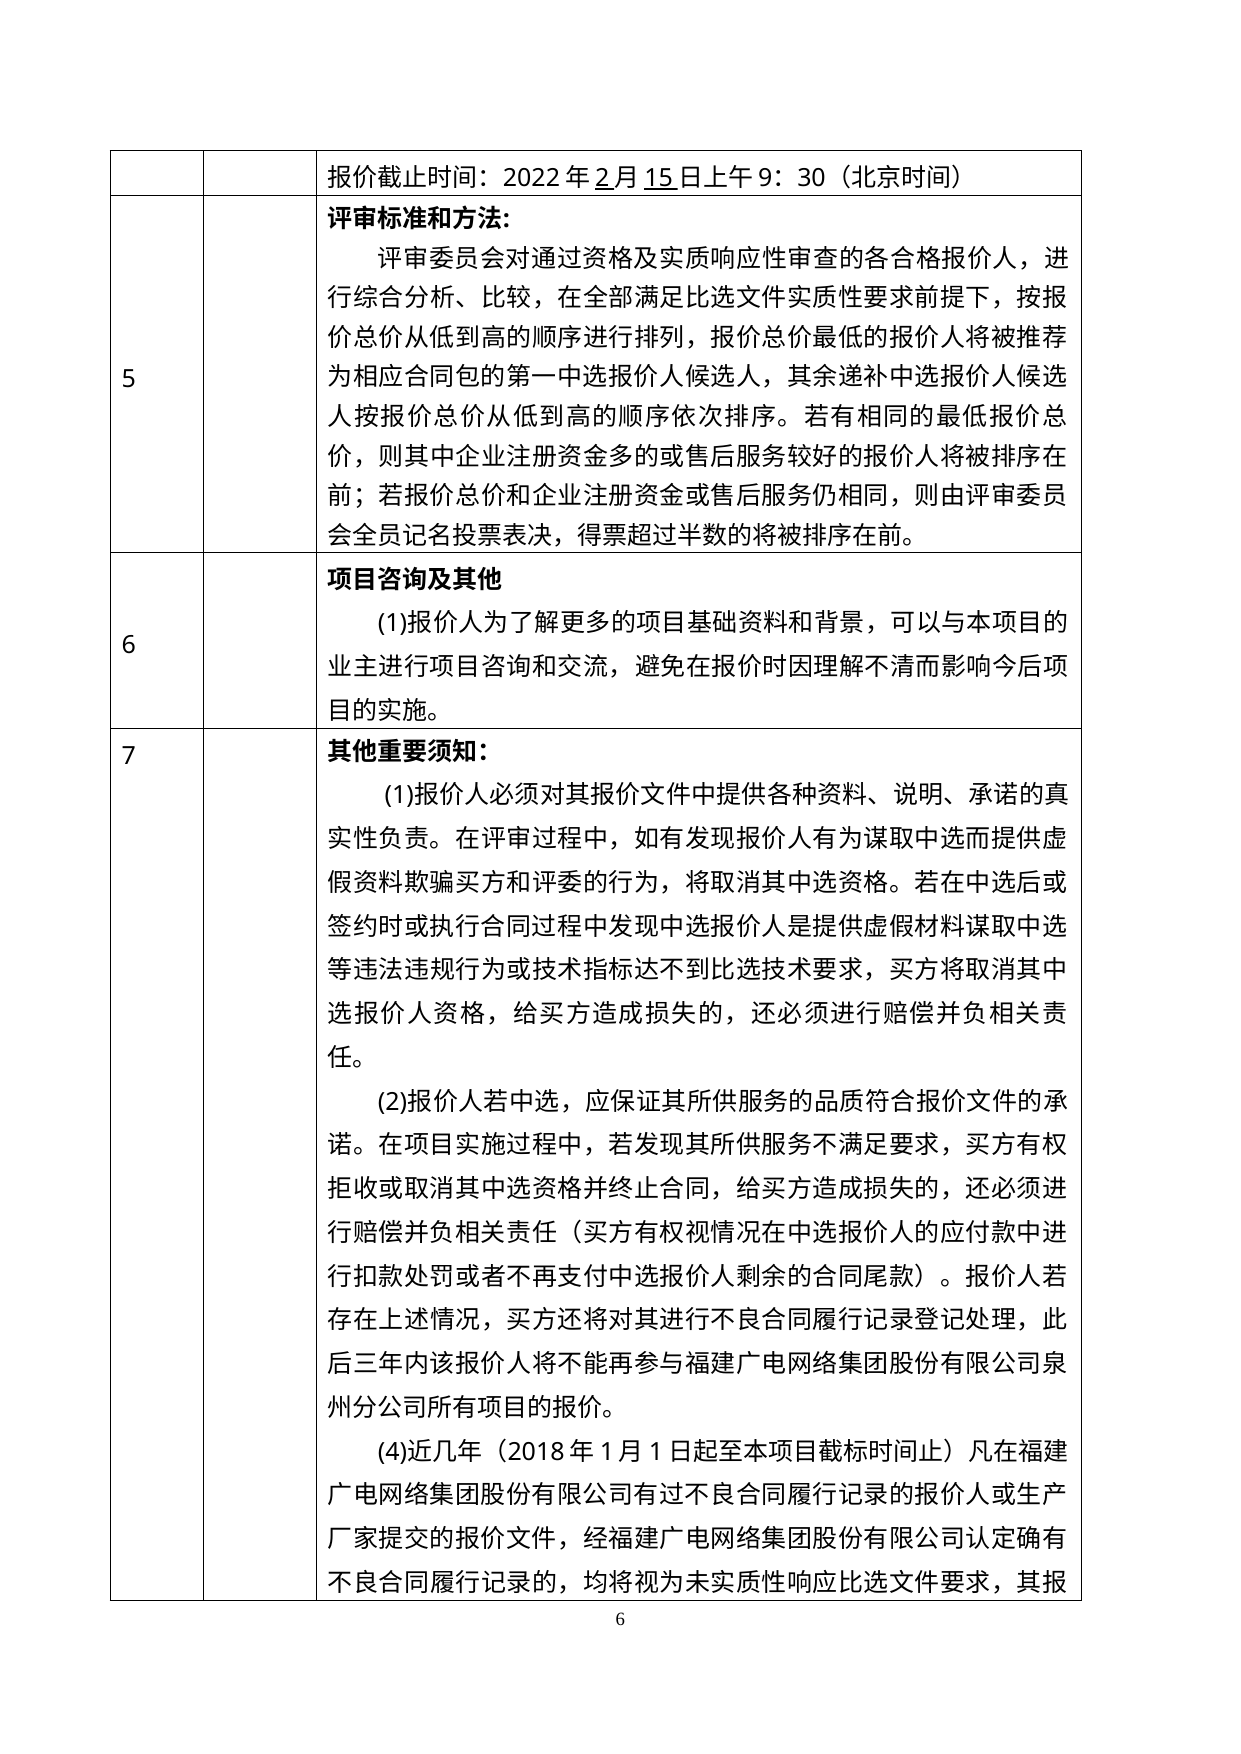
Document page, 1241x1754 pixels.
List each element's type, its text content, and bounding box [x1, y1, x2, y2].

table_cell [317, 729, 1081, 1600]
table_cell [204, 151, 316, 195]
table_cell 项目咨询及其他 (1)报价人为了解更多的项目基础资料和背景，可以与本项目的业主进行项目咨询和交流，避免在报价时因理解不清而影响今后项目的实施。 [317, 553, 1081, 728]
table_cell [204, 553, 316, 728]
table_cell 7 [111, 729, 203, 1600]
table_cell [204, 729, 316, 1600]
table_cell 6 [111, 553, 203, 728]
table_cell [204, 196, 316, 552]
table_cell 5 [111, 196, 203, 552]
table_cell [317, 151, 1081, 195]
table_cell 评审标准和方法: 评审委员会对通过资格及实质响应性审查的各合格报价人，进行综合分析、比较，在全部满足比选文件实质性要求前提下，按报价总价从低到高的顺序进行排列，报价总价最低的报价人将被推荐为相应合同包的第一中选报价人候选人，其余递补中选报价人候选人按报价总价从低到高的顺序依次排序。若有相同的最低报价总价，则其中企业注册资金多的或售后服务较好的报价人将被排序在前；若报价总价和企业注册资金或售后服务仍相同，则由评审委员会全员记名投票表决，得票超过半数的将被排序在前。 [317, 196, 1081, 552]
table_cell 4 [111, 151, 203, 195]
